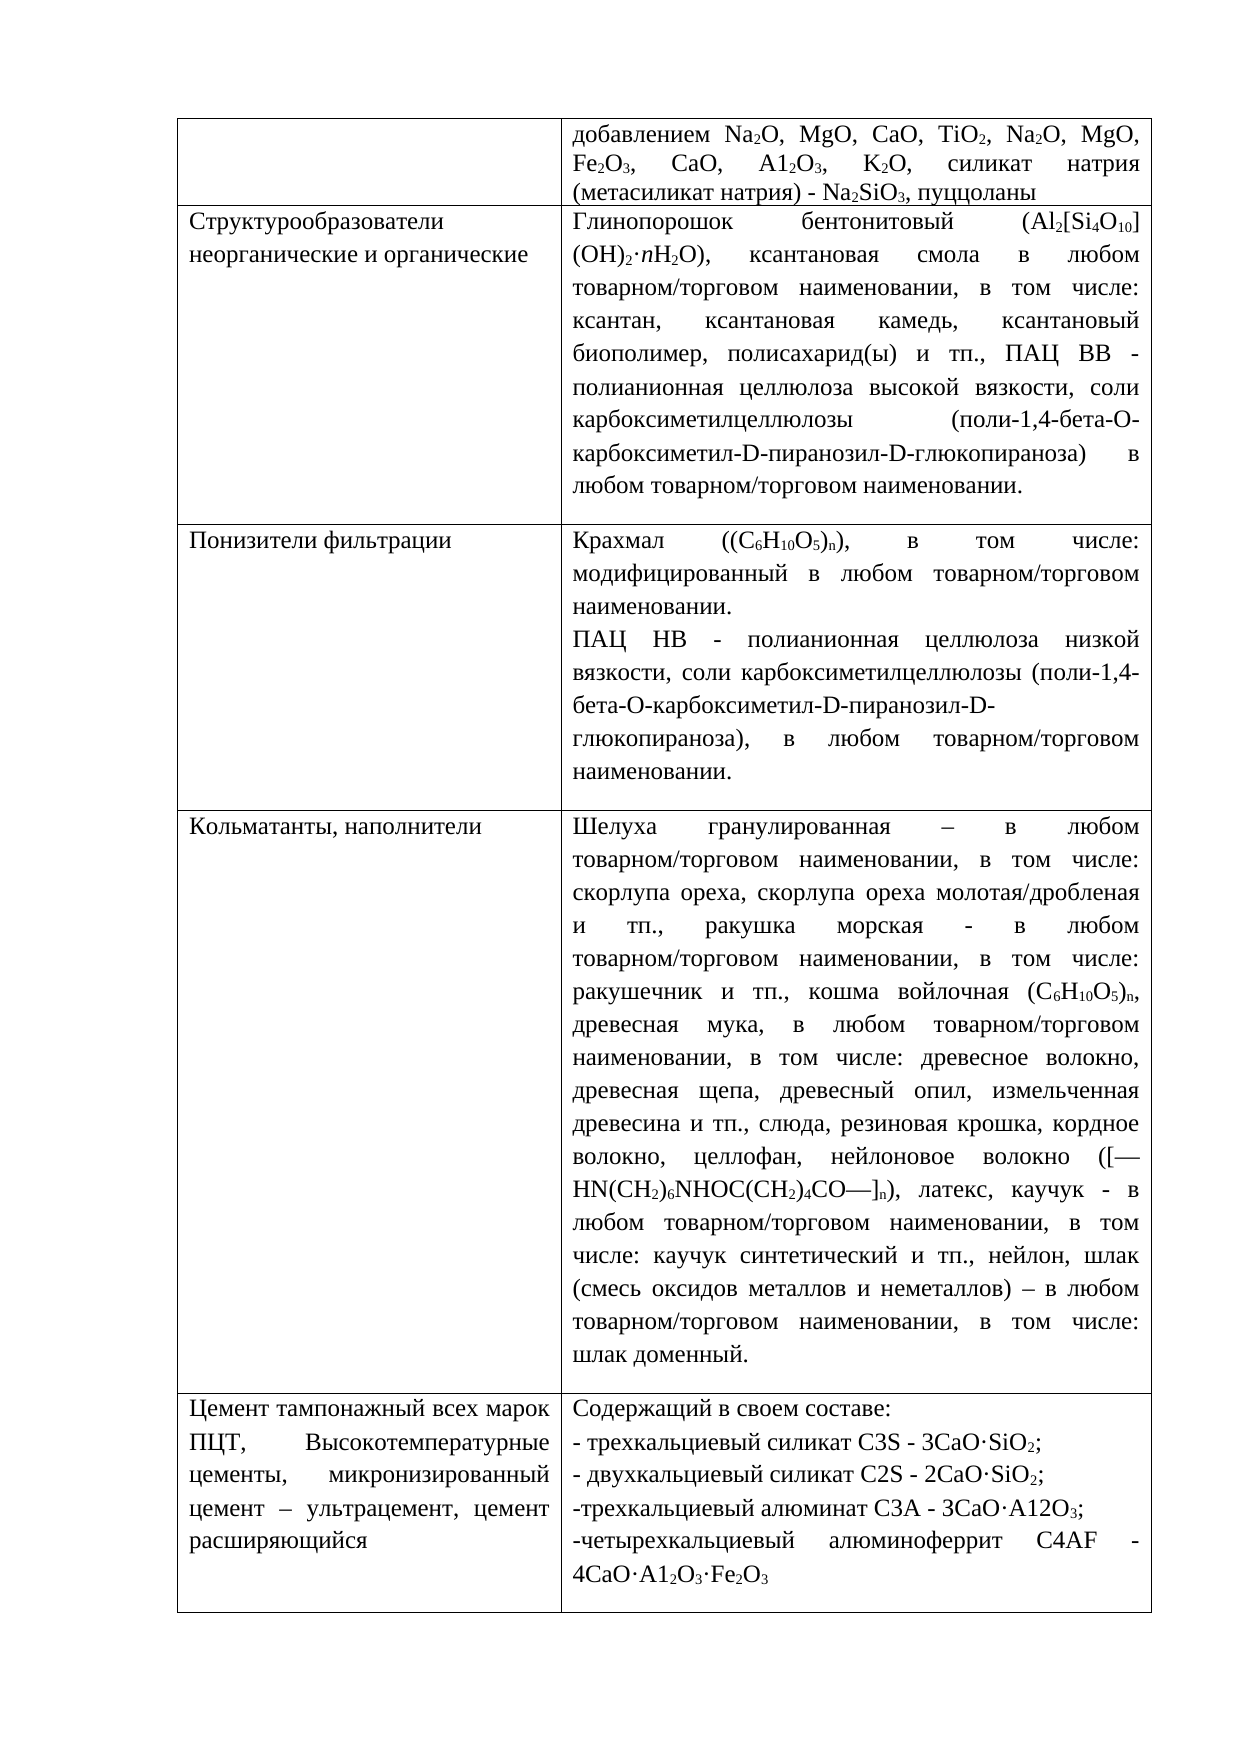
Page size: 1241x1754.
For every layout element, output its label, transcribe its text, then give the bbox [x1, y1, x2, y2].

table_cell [178, 119, 561, 205]
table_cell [562, 119, 1151, 205]
table_cell Цемент тампонажный всех марок ПЦТ, Высокотемпературные цементы, микронизированный цемент – ультрацемент, цемент расширяющийся [178, 1394, 561, 1612]
table_cell Крахмал ((C6H10O5)n), в том числе: модифицированный в любом товарном/торговом наименовании. ПАЦ НВ - полианионная целлюлоза низкой вязкости, соли карбоксиметилцеллюлозы (поли-1,4-бета-О-карбоксиметил-D-пиранозил-D-глюкопираноза), в любом товарном/торговом наименовании. [562, 525, 1151, 810]
table_cell Глинопорошок бентонитовый (Al2[Si4O10](ОH)2·nH2О), ксантановая смола в любом товарном/торговом наименовании, в том числе: ксантан, ксантановая камедь, ксантановый биополимер, полисахарид(ы) и тп., ПАЦ ВВ - полианионная целлюлоза высокой вязкости, соли карбоксиметилцеллюлозы (поли-1,4-бета-О-карбоксиметил-D-пиранозил-D-глюкопираноза) в любом товарном/торговом наименовании. [562, 206, 1151, 524]
table_cell Структурообразователи неорганические и органические [178, 206, 561, 524]
table_cell Шелуха гранулированная – в любом товарном/торговом наименовании, в том числе: скорлупа ореха, скорлупа ореха молотая/дробленая и тп., ракушка морская - в любом товарном/торговом наименовании, в том числе: ракушечник и тп., кошма войлочная (C6H10O5)n, древесная мука, в любом товарном/торговом наименовании, в том числе: древесное волокно, древесная щепа, древесный опил, измельченная древесина и тп., слюда, резиновая крошка, кордное волокно, целлофан, нейлоновое волокно ([—HN(CH2)6NHOC(CH2)4CO—]n), латекс, каучук - в любом товарном/торговом наименовании, в том числе: каучук синтетический и тп., нейлон, шлак (смесь оксидов металлов и неметаллов) – в любом товарном/торговом наименовании, в том числе: шлак доменный. [562, 811, 1151, 1392]
table_cell Понизители фильтрации [178, 525, 561, 810]
table_cell Кольматанты, наполнители [178, 811, 561, 1392]
table_cell Содержащий в своем составе: - трехкальциевый силикат C3S - 3CaO·SiO2; - двухкальциевый силикат C2S - 2CaO·SiО2; -трехкальциевый алюминат С3А - ЗСаО·А12О3; -четырехкальциевый алюминоферрит C4AF - 4СаО·А12О3·Fе2О3 [562, 1394, 1151, 1612]
